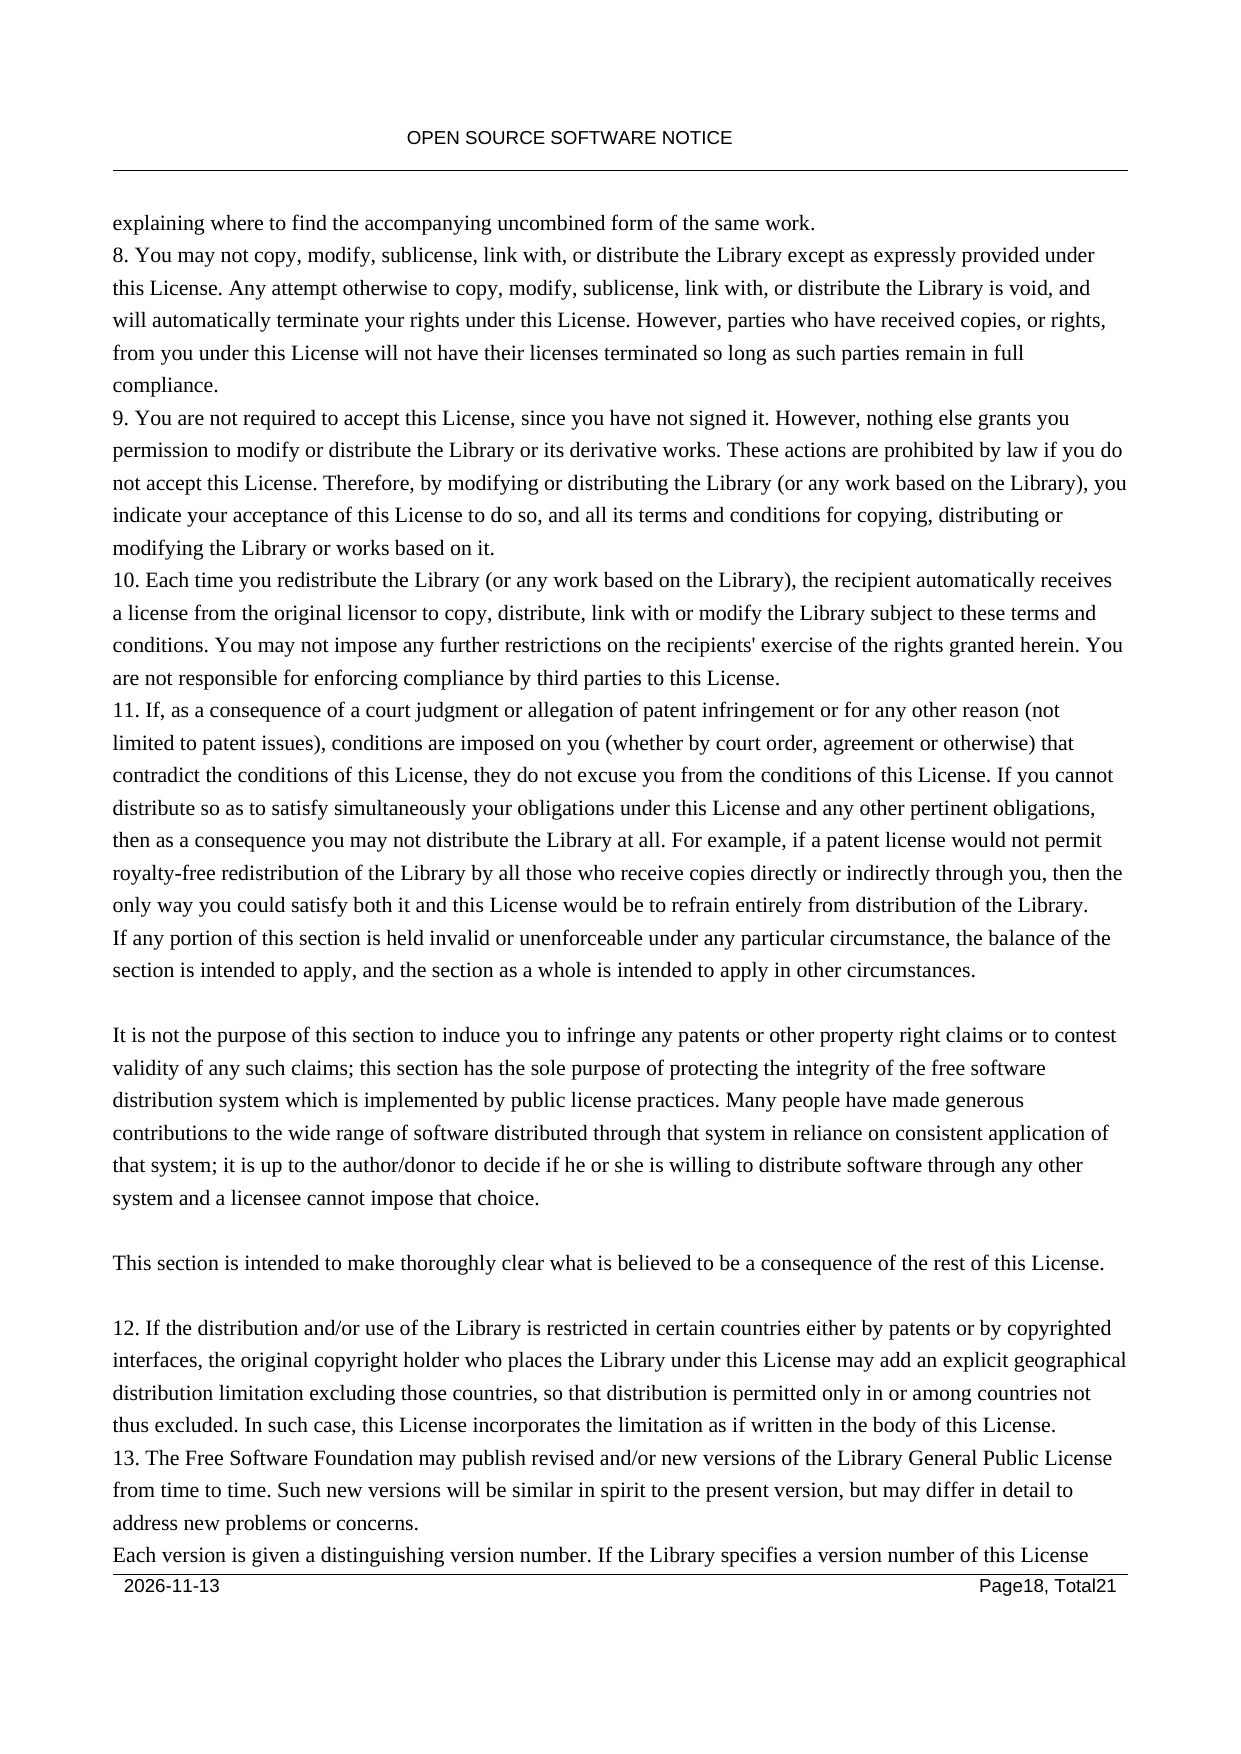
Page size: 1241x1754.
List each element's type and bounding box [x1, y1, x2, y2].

text [112, 206, 1128, 1571]
